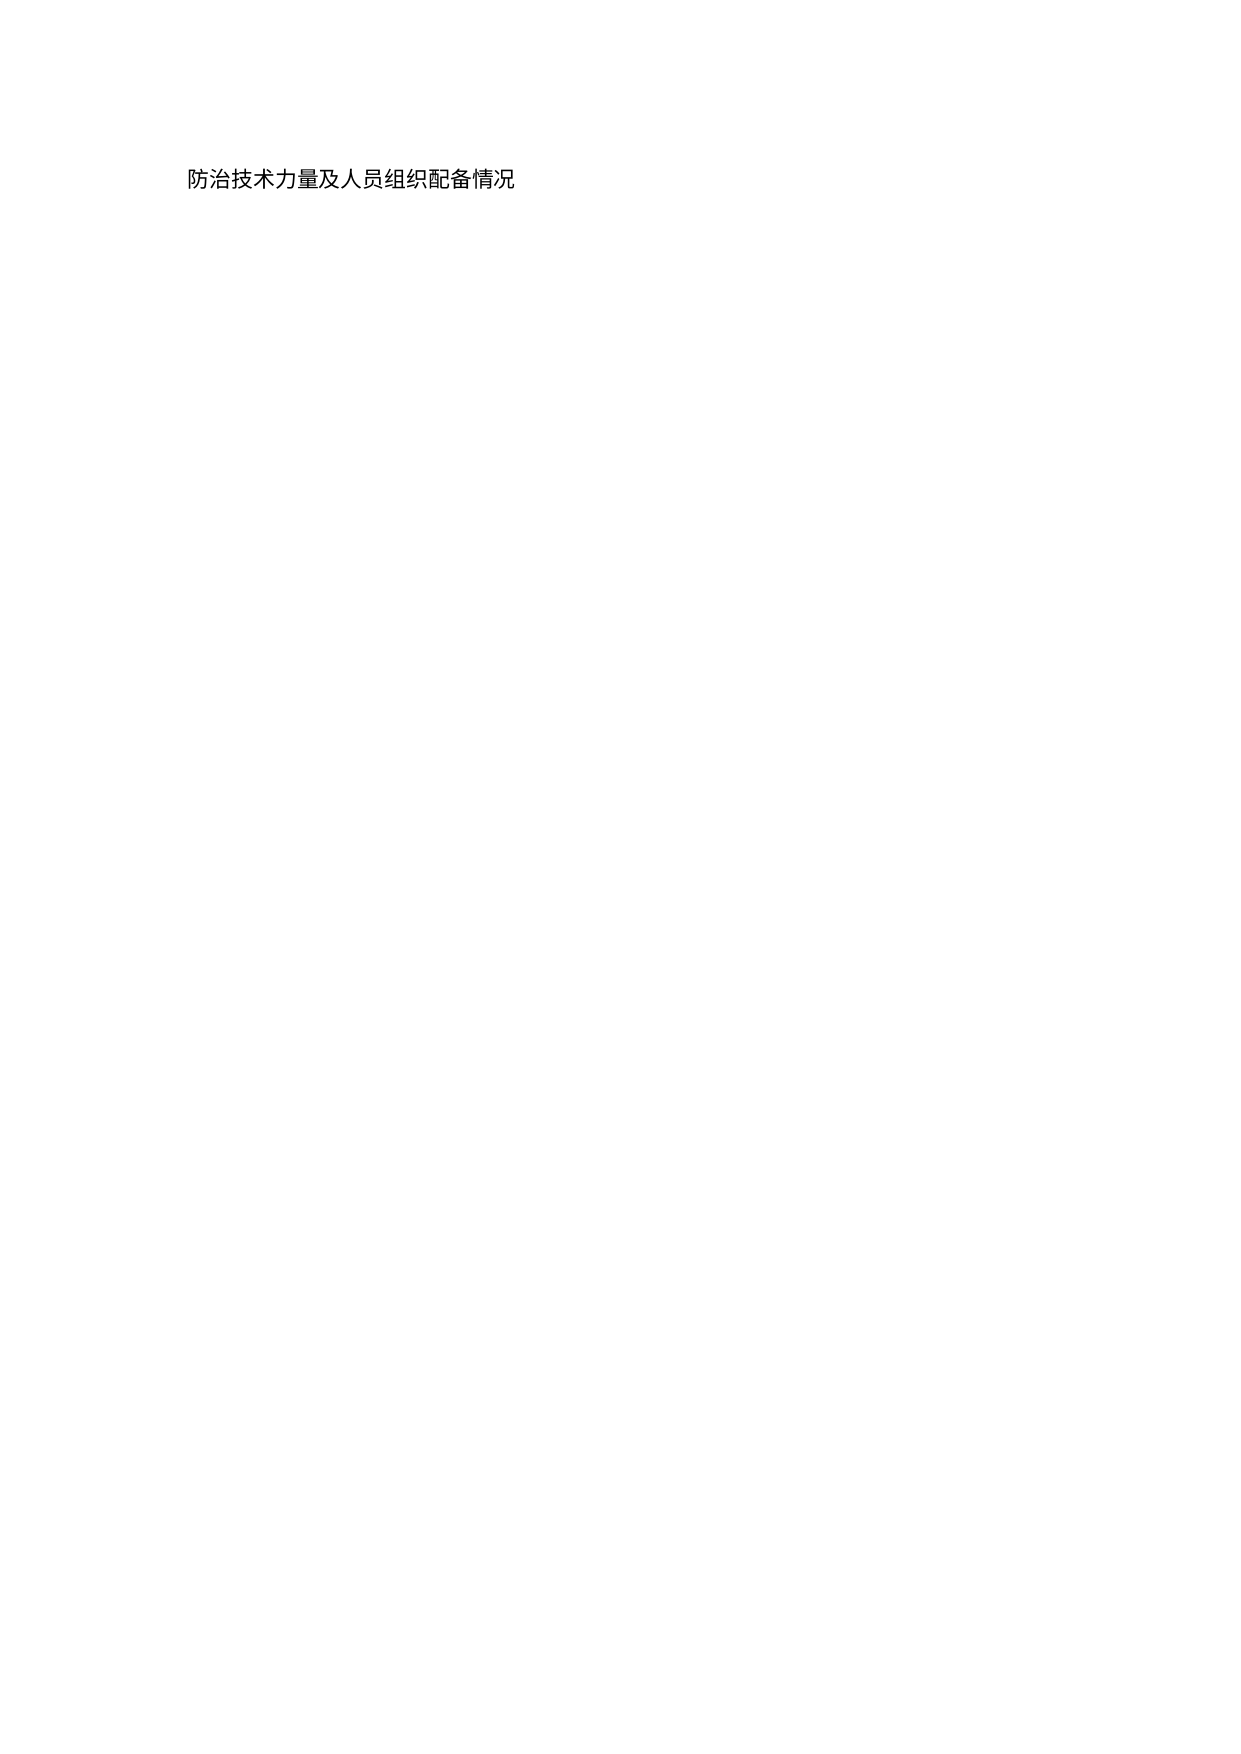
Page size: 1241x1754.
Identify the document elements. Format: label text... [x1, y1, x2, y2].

text 防治技术力量及人员组织配备情况 [187, 162, 1053, 194]
